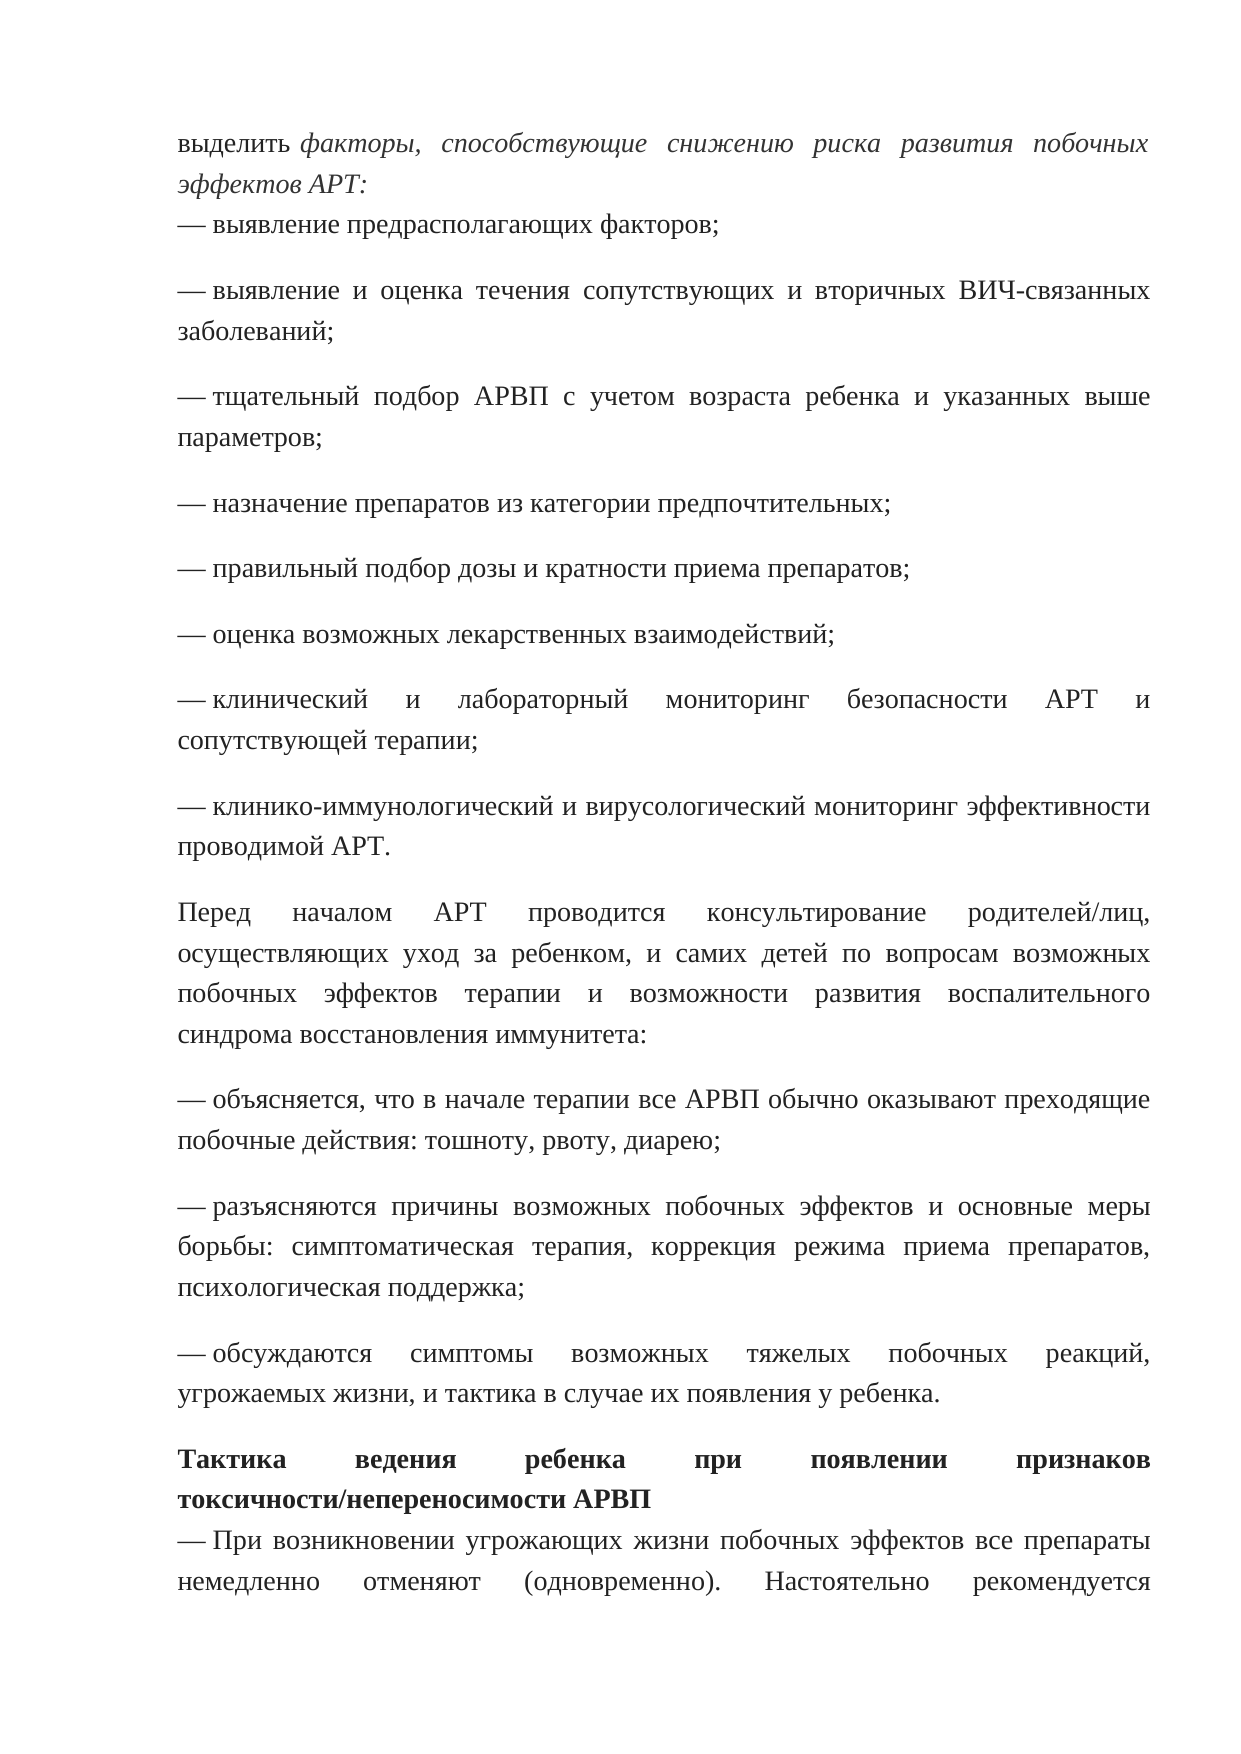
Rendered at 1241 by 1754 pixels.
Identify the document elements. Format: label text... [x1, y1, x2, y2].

text — разъясняются причины возможных побочных эффектов и основные меры борьбы: симптоматическая терапия, коррекция режима приема препаратов, психологическая поддержка; [177, 1181, 1152, 1302]
text — объясняется, что в начале терапии все АРВП обычно оказывают преходящие побочные действия: тошноту, рвоту, диарею; [177, 1074, 1152, 1156]
text — клинический и лабораторный мониторинг безопасности АРТ и сопутствующей терапии; [177, 674, 1152, 756]
text — обсуждаются симптомы возможных тяжелых побочных реакций, угрожаемых жизни, и тактика в случае их появления у ребенка. [177, 1327, 1152, 1409]
text — назначение препаратов из категории предпочтительных; [177, 477, 1152, 518]
text — выявление и оценка течения сопутствующих и вторичных ВИЧ-связанных заболеваний; [177, 265, 1152, 346]
text — оценка возможных лекарственных взаимодействий; [177, 609, 1152, 649]
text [177, 1515, 1152, 1596]
text — правильный подбор дозы и кратности приема препаратов; [177, 543, 1152, 584]
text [177, 118, 1152, 199]
text — клинико-иммунологический и вирусологический мониторинг эффективности проводимой АРТ. [177, 781, 1152, 862]
text — тщательный подбор АРВП с учетом возраста ребенка и указанных выше параметров; [177, 371, 1152, 452]
text — выявление предрасполагающих факторов; [177, 199, 1152, 240]
text Перед началом АРТ проводится консультирование родителей/лиц, осуществляющих уход за ребенком, и самих детей по вопросам возможных побочных эффектов терапии и возможности развития воспалительного синдрома восстановления иммунитета: [177, 887, 1152, 1049]
text Тактика ведения ребенка при появлении признаков токсичности/непереносимости АРВП [177, 1434, 1152, 1515]
